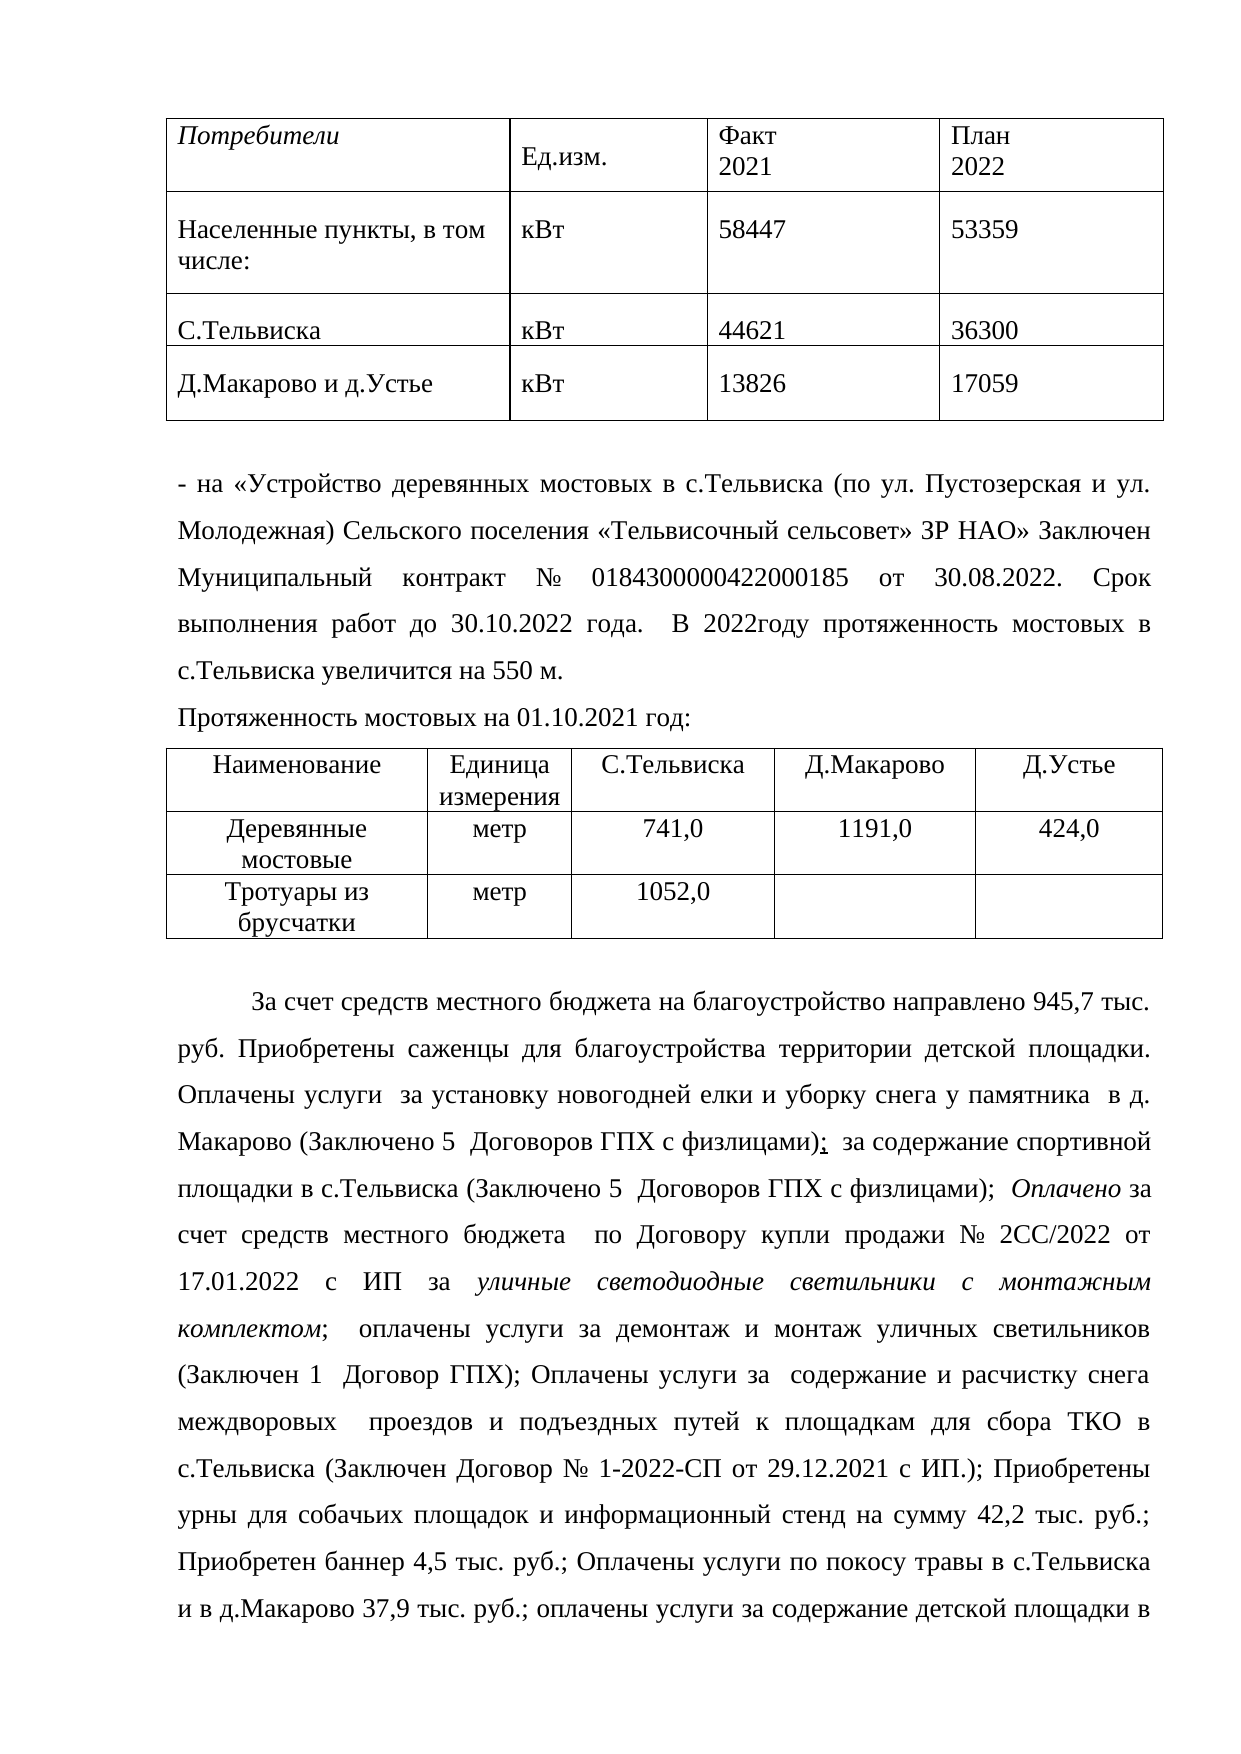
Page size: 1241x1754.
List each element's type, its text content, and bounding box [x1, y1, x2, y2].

table_header План 2022 [940, 119, 1163, 191]
table_cell Населенные пункты, в том числе: [167, 192, 509, 292]
table_cell метр [428, 875, 571, 937]
table_cell 13826 [708, 346, 939, 420]
table_header Потребители [167, 119, 509, 191]
table_cell 424,0 [976, 812, 1162, 874]
table_header Единица измерения [428, 749, 571, 811]
table_cell 1052,0 [572, 875, 774, 937]
table_cell Д.Макарово и д.Устье [167, 346, 509, 420]
table_header С.Тельвиска [572, 749, 774, 811]
text - на «Устройство деревянных мостовых в с.Тельвиска (по ул. Пустозерская и ул. Молодежная) Сельского поселения «Тельвисочный сельсовет» ЗР НАО» Заключен Муниципальный контракт № 0184300000422000185 от 30.08.2022. Срок выполнения работ до 30.10.2022 года. В 2022году протяженность мостовых в с.Тельвиска увеличится на 550 м. [177, 467, 1152, 685]
table_cell 36300 [940, 294, 1163, 345]
table_cell 1191,0 [775, 812, 975, 874]
table_cell [976, 875, 1162, 937]
table_cell Тротуары из брусчатки [167, 875, 427, 937]
table_cell Деревянные мостовые [167, 812, 427, 874]
table_cell [775, 875, 975, 937]
table_cell 741,0 [572, 812, 774, 874]
table_header Д.Макарово [775, 749, 975, 811]
table_cell кВт [511, 346, 707, 420]
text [177, 985, 1152, 1623]
table_header Ед.изм. [511, 119, 707, 191]
table_cell С.Тельвиска [167, 294, 509, 345]
table_cell кВт [511, 294, 707, 345]
table_header Факт 2021 [708, 119, 939, 191]
table_cell метр [428, 812, 571, 874]
table_cell 17059 [940, 346, 1163, 420]
text Протяженность мостовых на 01.10.2021 год: [177, 701, 1152, 732]
table_cell кВт [511, 192, 707, 292]
table_header Д.Устье [976, 749, 1162, 811]
table_cell 44621 [708, 294, 939, 345]
table_cell 58447 [708, 192, 939, 292]
table_header Наименование [167, 749, 427, 811]
table_cell 53359 [940, 192, 1163, 292]
